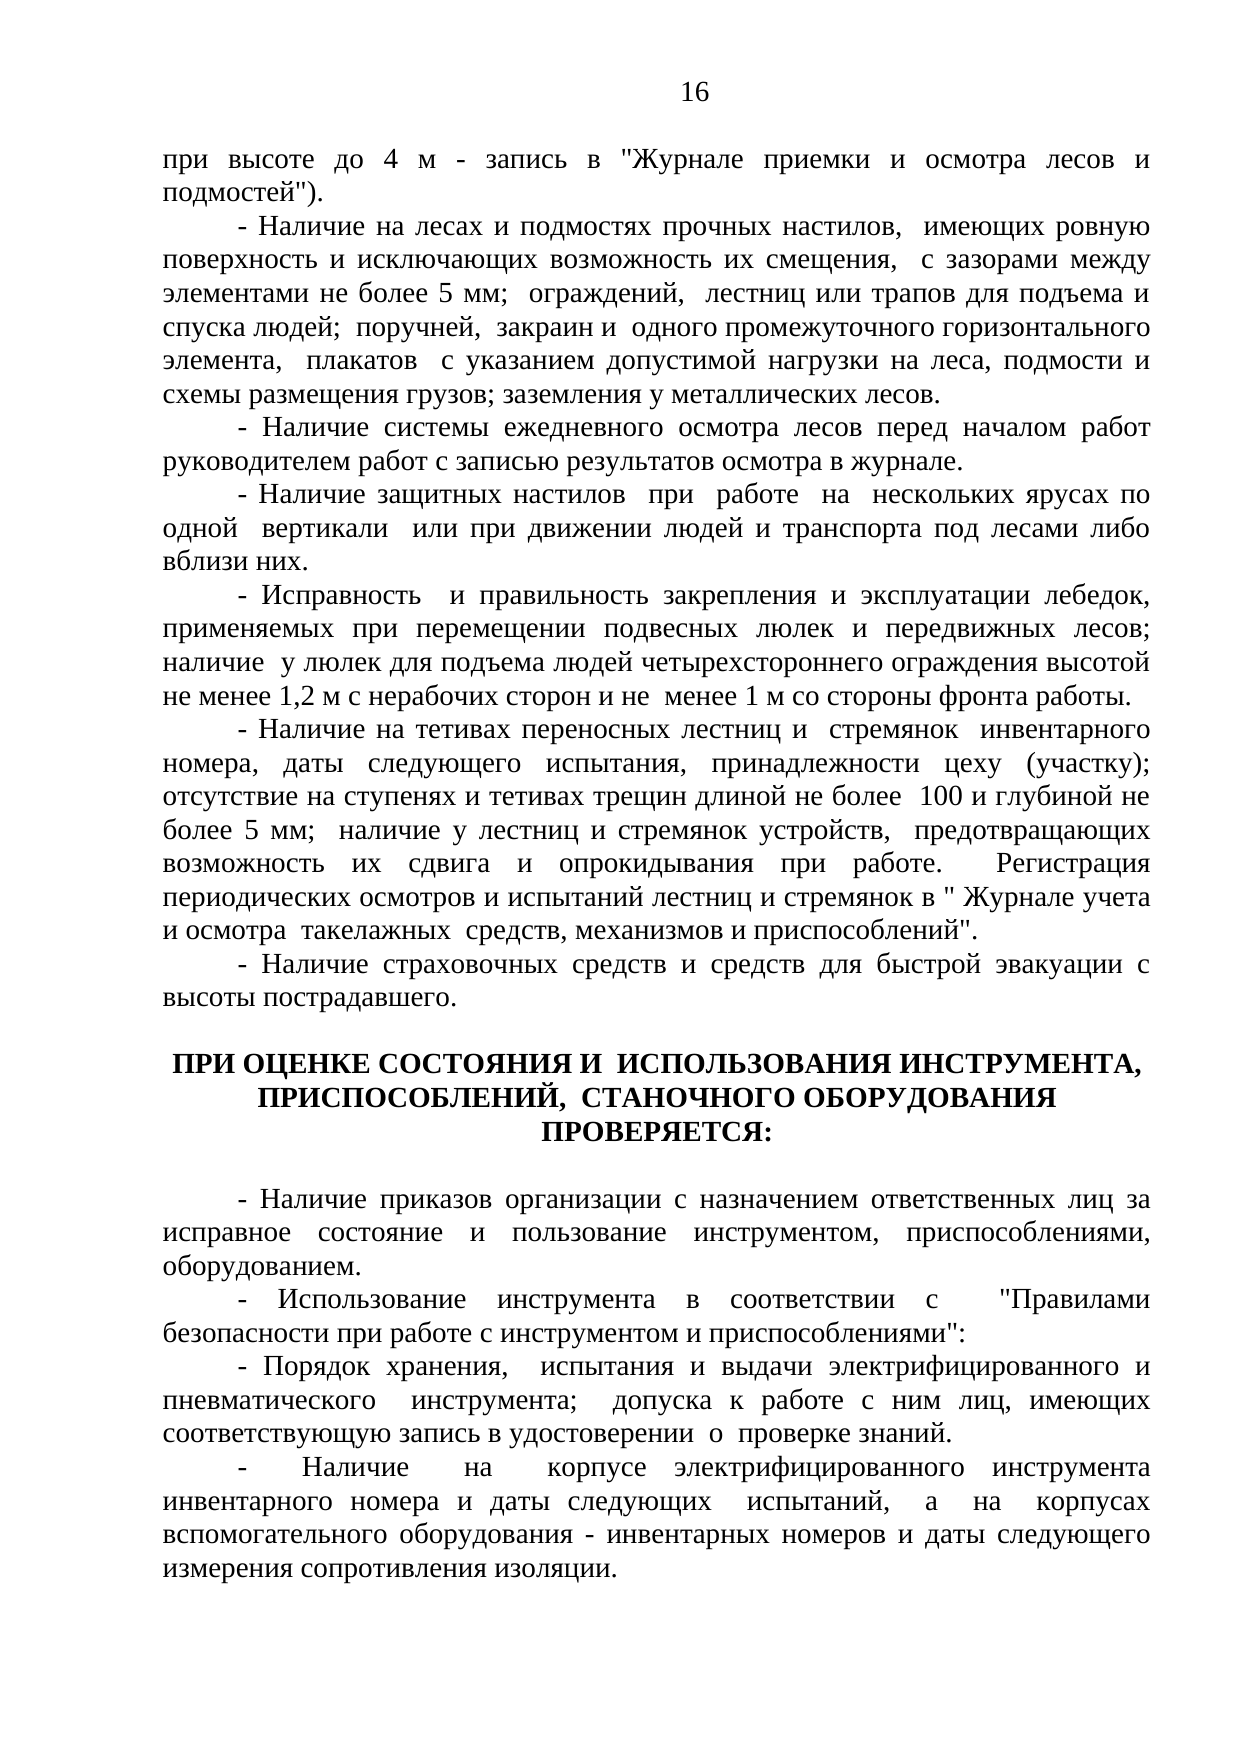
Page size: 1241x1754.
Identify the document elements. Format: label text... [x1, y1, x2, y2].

list - Наличие приказов организации с назначением ответственных лиц за исправное состояние и пользование инструментом, приспособлениями, оборудованием. [162, 1181, 1152, 1281]
list - Наличие на тетивах переносных лестниц и стремянок инвентарного номера, даты следующего испытания, принадлежности цеху (участку); отсутствие на ступенях и тетивах трещин длиной не более 100 и глубиной не более ; наличие у лестниц и стремянок устройств, предотвращающих возможность их сдвига и опрокидывания при работе. Регистрация периодических осмотров и испытаний лестниц и стремянок в " Журнале учета и осмотра такелажных средств, механизмов и приспособлений". [162, 711, 1152, 946]
list - Наличие на корпусе электрифицированного инструмента инвентарного номера и даты следующих испытаний, а на корпусах вспомогательного оборудования - инвентарных номеров и даты следующего измерения сопротивления изоляции. [162, 1449, 1152, 1583]
list - Использование инструмента в соответствии с "Правилами безопасности при работе с инструментом и приспособлениями": [162, 1281, 1152, 1348]
list - Исправность и правильность закрепления и эксплуатации лебедок, применяемых при перемещении подвесных люлек и передвижных лесов; наличие у люлек для подъема людей четырехстороннего ограждения высотой не менее с нерабочих сторон и не менее со стороны фронта работы. [162, 577, 1152, 711]
list - Наличие защитных настилов при работе на нескольких ярусах по одной вертикали или при движении людей и транспорта под лесами либо вблизи них. [162, 476, 1152, 577]
list - Наличие страховочных средств и средств для быстрой эвакуации с высоты пострадавшего. [162, 946, 1152, 1013]
list - Порядок хранения, испытания и выдачи электрифицированного и пневматического инструмента; допуска к работе с ним лиц, имеющих соответствующую запись в удостоверении о проверке знаний. [162, 1348, 1152, 1449]
list ПРИ ОЦЕНКЕ СОСТОЯНИЯ И ИСПОЛЬЗОВАНИЯ ИНСТРУМЕНТА, ПРИСПОСОБЛЕНИЙ, СТАНОЧНОГО ОБОРУДОВАНИЯ ПРОВЕРЯЕТСЯ: [162, 1047, 1152, 1147]
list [162, 141, 1152, 208]
list - Наличие на лесах и подмостях прочных настилов, имеющих ровную поверхность и исключающих возможность их смещения, с зазорами между элементами не более ; ограждений, лестниц или трапов для подъема и спуска людей; поручней, закраин и одного промежуточного горизонтального элемента, плакатов с указанием допустимой нагрузки на леса, подмости и схемы размещения грузов; заземления у металлических лесов. [162, 208, 1152, 409]
list - Наличие системы ежедневного осмотра лесов перед началом работ руководителем работ с записью результатов осмотра в журнале. [162, 409, 1152, 476]
